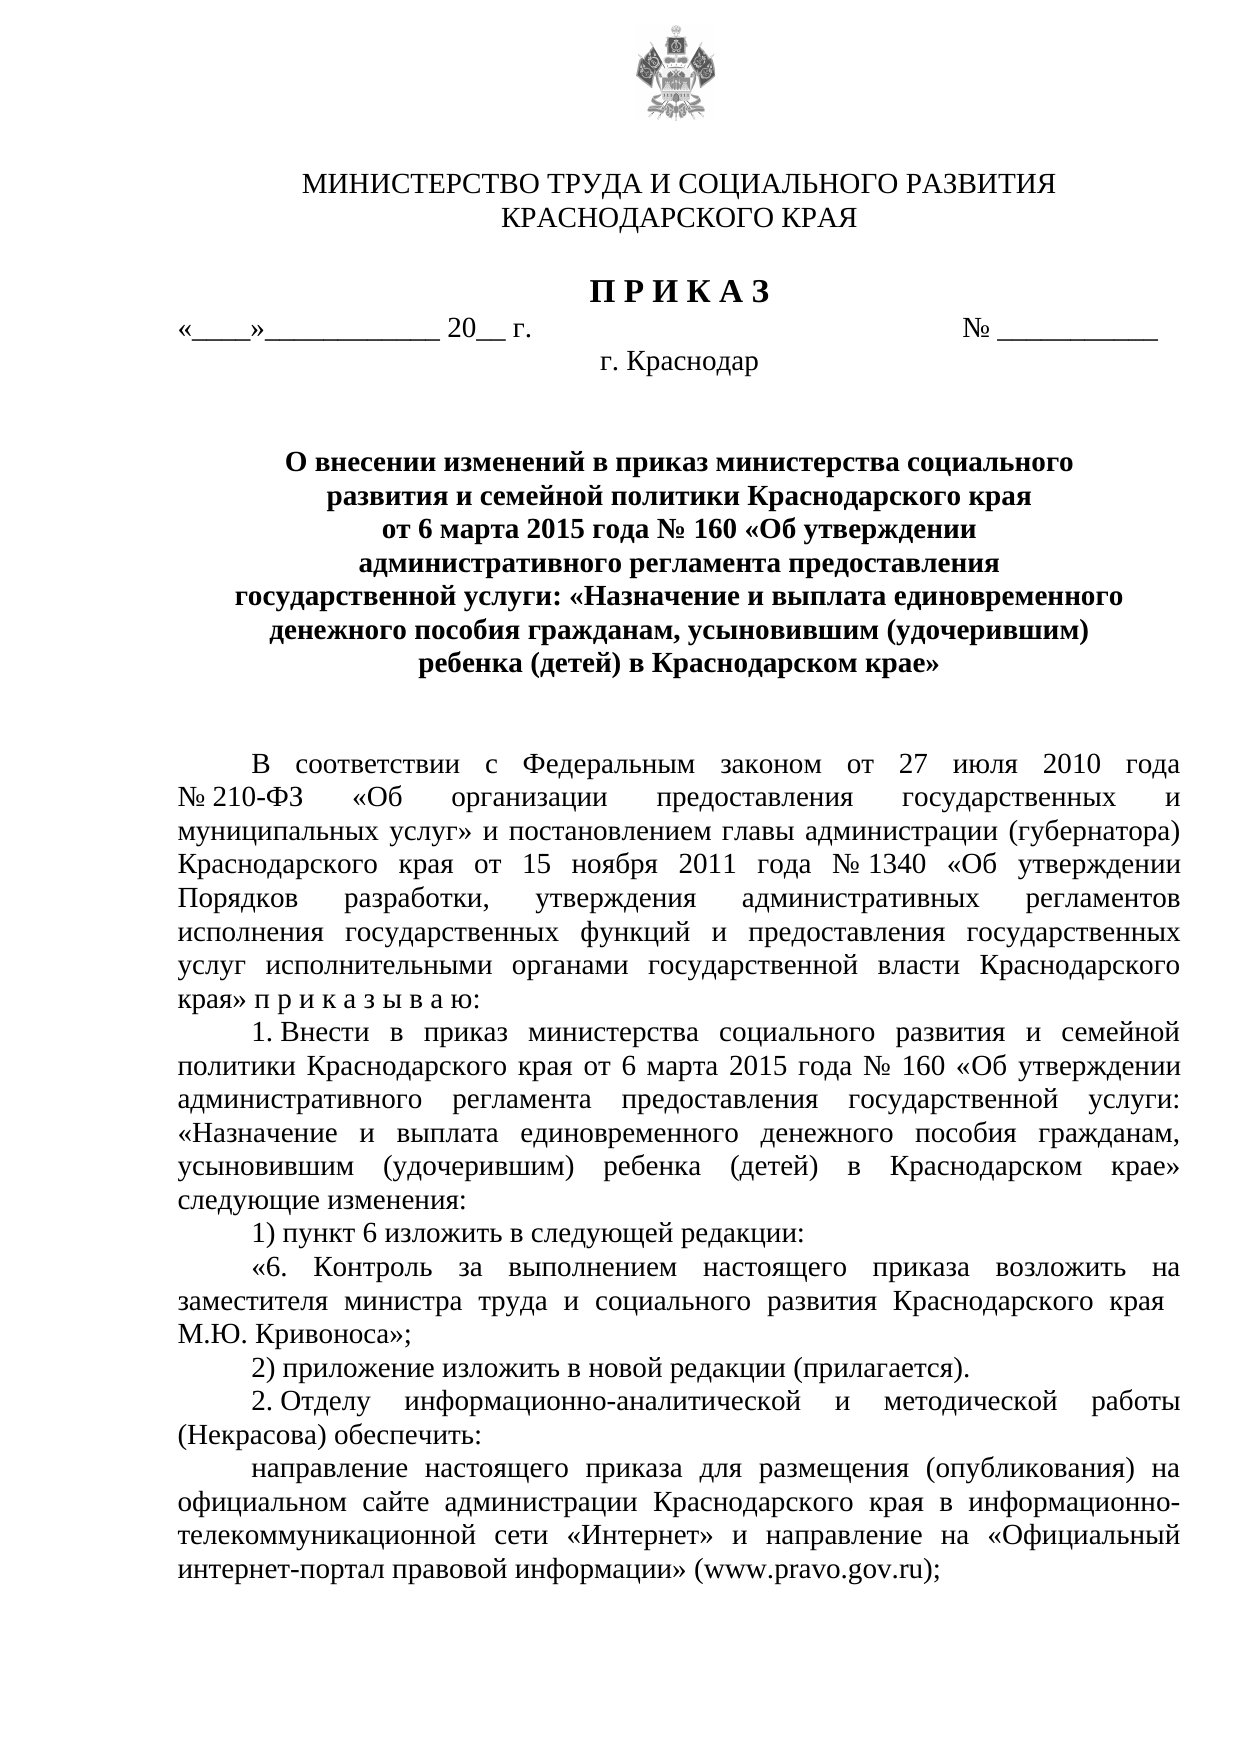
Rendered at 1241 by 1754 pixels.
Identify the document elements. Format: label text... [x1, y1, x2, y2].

text МИНИСТЕРСТВО ТРУДА И СОЦИАЛЬНОГО РАЗВИТИЯ КРАСНОДАРСКОГО КРАЯ [177, 166, 1181, 233]
text ребенка (детей) в Краснодарском крае» [177, 645, 1181, 679]
text «6. Контроль за выполнением настоящего приказа возложить на заместителя министра труда и социального развития Краснодарского края М.Ю. Кривоноса»; [177, 1249, 1181, 1350]
text «____»____________ 20__ г. № ___________ [177, 310, 1181, 343]
text денежного пособия гражданам, усыновившим (удочерившим) [177, 612, 1181, 645]
text направление настоящего приказа для размещения (опубликования) на официальном сайте администрации Краснодарского края в информационно-телекоммуникационной сети «Интернет» и направление на «Официальный интернет-портал правовой информации» (www.pravo.gov.ru); [177, 1450, 1181, 1584]
text развития и семейной политики Краснодарского края [177, 478, 1181, 511]
text 2) приложение изложить в новой редакции (прилагается). [177, 1350, 1181, 1383]
text В соответствии с Федеральным законом от 27 июля 2010 года № 210-ФЗ «Об организации предоставления государственных и муниципальных услуг» и постановлением главы администрации (губернатора) Краснодарского края от 15 ноября 2011 года № 1340 «Об утверждении Порядков разработки, утверждения административных регламентов исполнения государственных функций и предоставления государственных услуг исполнительными органами государственной власти Краснодарского края» п р и к а з ы в а ю: [177, 746, 1181, 1014]
text 1. Внести в приказ министерства социального развития и семейной политики Краснодарского края от 6 марта 2015 года № 160 «Об утверждении административного регламента предоставления государственной услуги: «Назначение и выплата единовременного денежного пособия гражданам, усыновившим (удочерившим) ребенка (детей) в Краснодарском крае» следующие изменения: [177, 1014, 1181, 1216]
text от 6 марта 2015 года № 160 «Об утверждении [177, 511, 1181, 545]
text административного регламента предоставления [177, 545, 1181, 578]
text П Р И К А З [177, 272, 1181, 310]
text г. Краснодар [177, 343, 1181, 377]
text 2. Отделу информационно-аналитической и методической работы (Некрасова) обеспечить: [177, 1383, 1181, 1450]
text О внесении изменений в приказ министерства социального [177, 444, 1181, 478]
text государственной услуги: «Назначение и выплата единовременного [177, 578, 1181, 612]
text 1) пункт 6 изложить в следующей редакции: [177, 1216, 1181, 1249]
